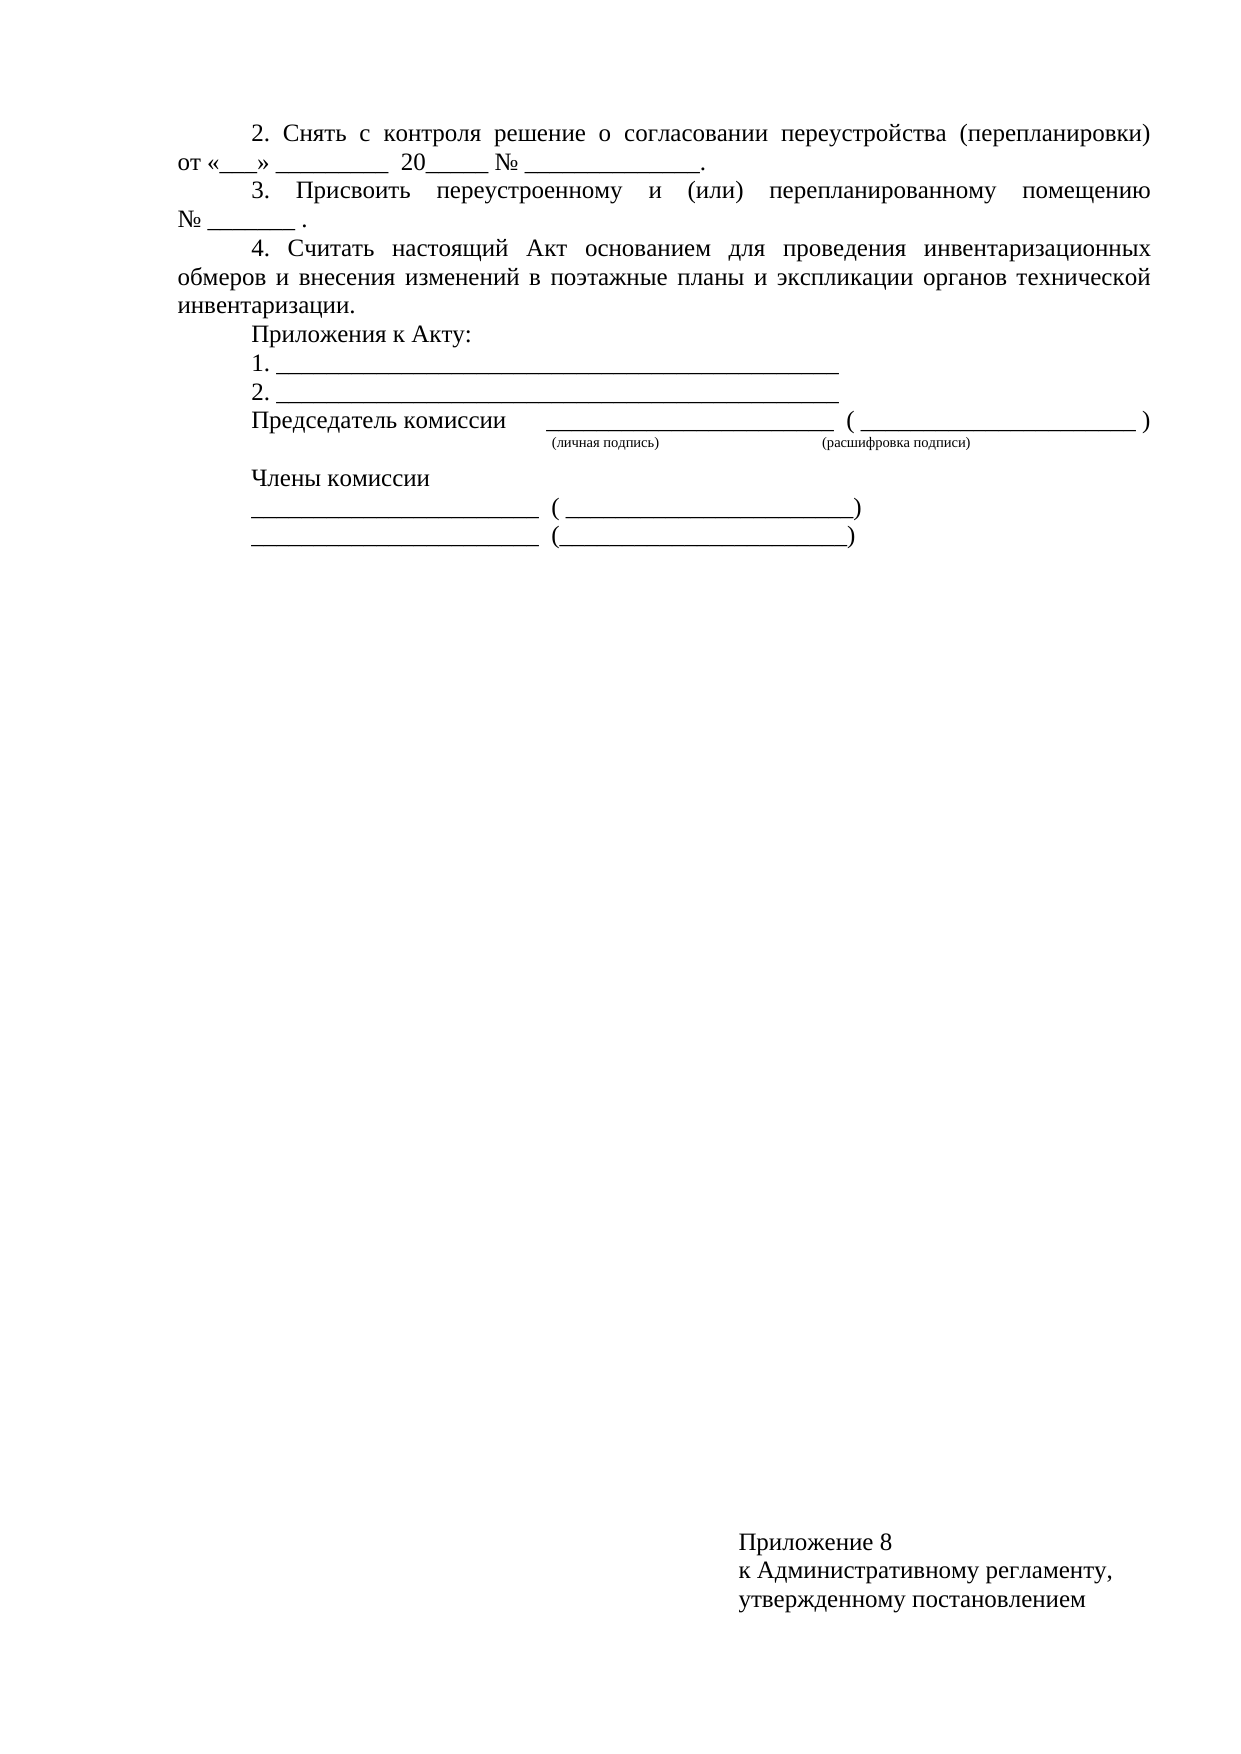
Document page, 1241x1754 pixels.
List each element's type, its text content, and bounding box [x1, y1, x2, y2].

text _______________________ (_______________________) [177, 521, 1152, 549]
text Приложение 8 [738, 1527, 1152, 1556]
text утвержденному постановлением [738, 1584, 1152, 1613]
text 4. Считать настоящий Акт основанием для проведения инвентаризационных обмеров и внесения изменений в поэтажные планы и экспликации органов технической инвентаризации. [177, 233, 1152, 319]
text к Административному регламенту, [738, 1556, 1152, 1584]
text Члены комиссии [177, 463, 1152, 492]
text Приложения к Акту: [177, 319, 1152, 348]
text 3. Присвоить переустроенному и (или) перепланированному помещению № _______ . [177, 176, 1152, 233]
text Председатель комиссии _______________________ ( ______________________ ) [177, 406, 1152, 434]
text 2. Снять с контроля решение о согласовании переустройства (перепланировки) от «___» _________ 20_____ № ______________. [177, 118, 1152, 176]
text 1. _____________________________________________ [177, 348, 1152, 377]
text _______________________ ( _______________________) [177, 492, 1152, 521]
text (личная подпись) (расшифровка подписи) [177, 434, 1152, 463]
text 2. _____________________________________________ [177, 377, 1152, 406]
